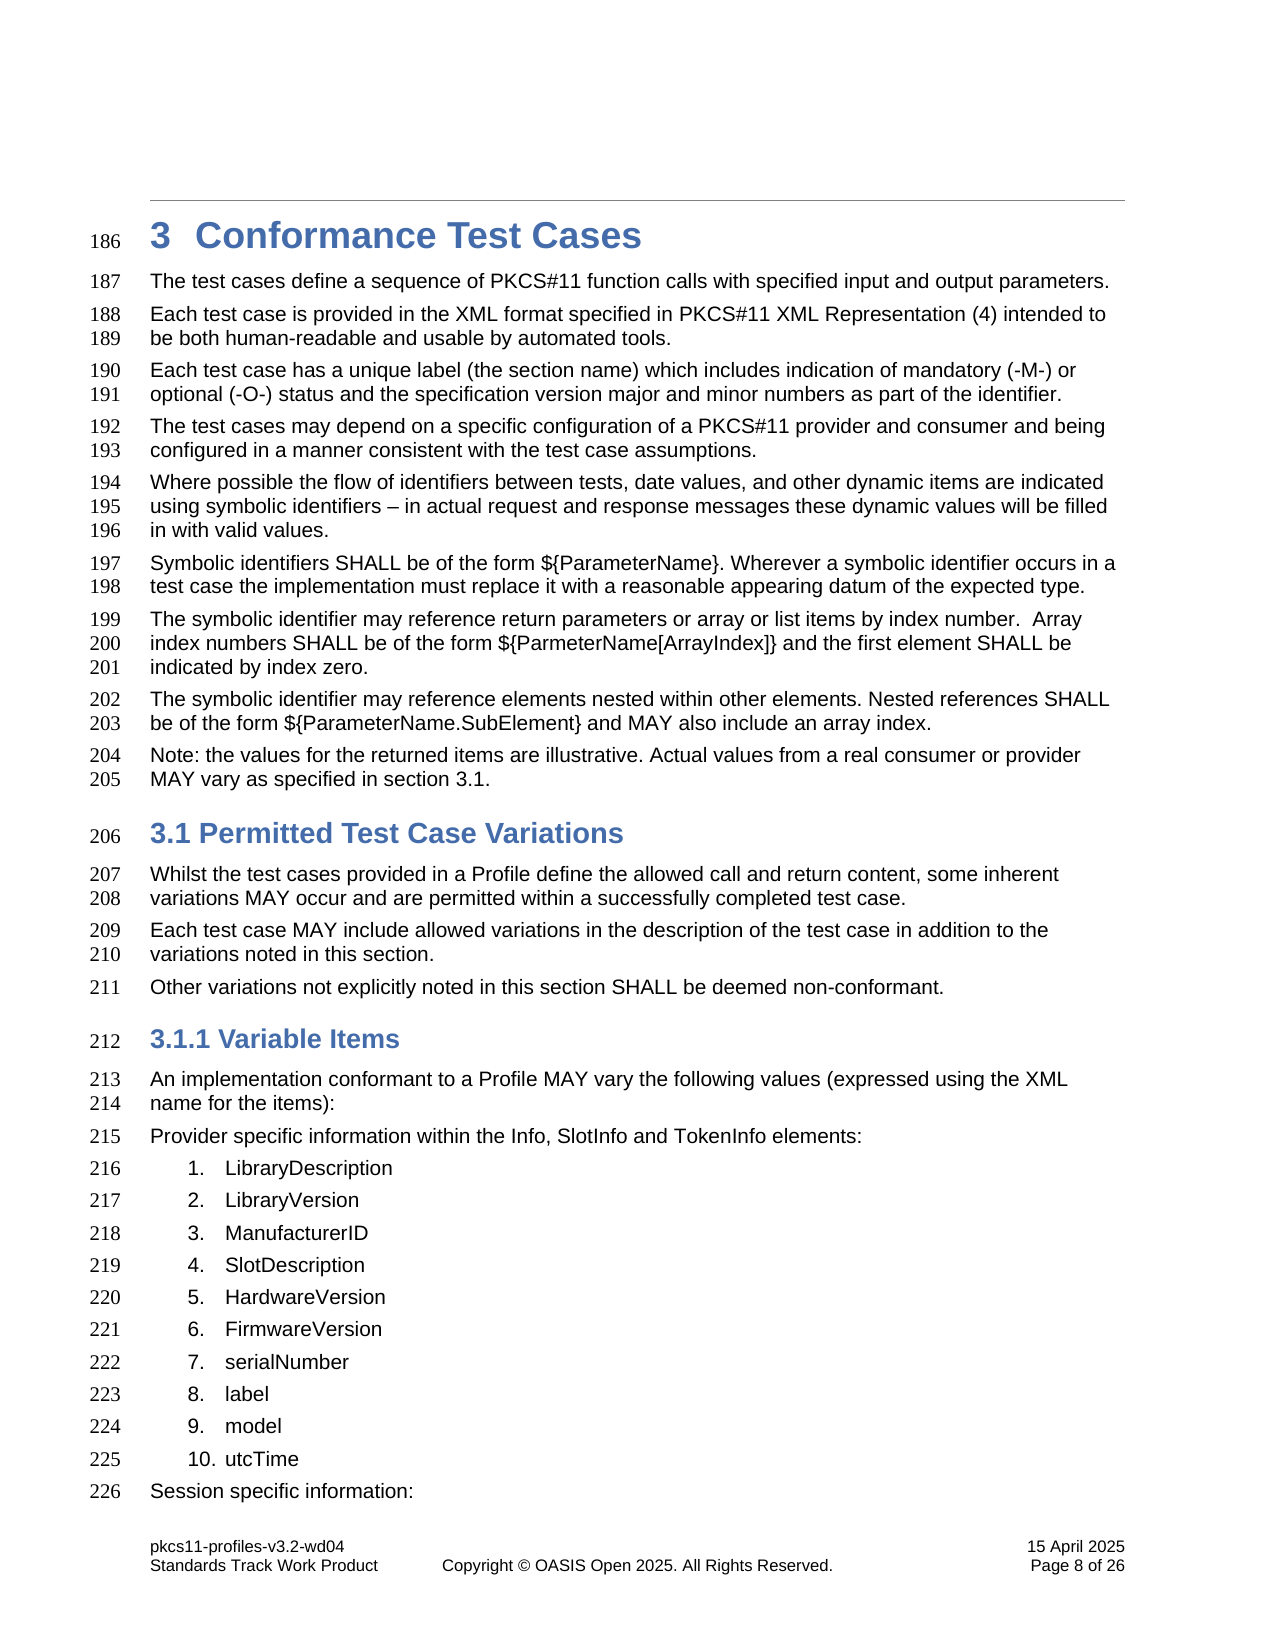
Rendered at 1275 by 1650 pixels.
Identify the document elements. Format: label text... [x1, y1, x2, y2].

list model [187, 1414, 1125, 1438]
text Each test case MAY include allowed variations in the description of the test case in addition to the variations noted in this section. [150, 918, 1125, 966]
text An implementation conformant to a Profile MAY vary the following values (expressed using the XML name for the items): [150, 1067, 1125, 1115]
text Symbolic identifiers SHALL be of the form ${ParameterName}. Wherever a symbolic identifier occurs in a test case the implementation must replace it with a reasonable appearing datum of the expected type. [150, 550, 1125, 598]
text Session specific information: [150, 1479, 1125, 1503]
text Each test case has a unique label (the section name) which includes indication of mandatory (-M-) or optional (-O-) status and the specification version major and minor numbers as part of the identifier. [150, 358, 1125, 406]
subtitle Permitted Test Case Variations [150, 816, 1125, 849]
text Where possible the flow of identifiers between tests, date values, and other dynamic items are indicated using symbolic identifiers – in actual request and response messages these dynamic values will be filled in with valid values. [150, 470, 1125, 542]
subtitle Variable Items [150, 1023, 1125, 1055]
text The symbolic identifier may reference elements nested within other elements. Nested references SHALL be of the form ${ParameterName.SubElement} and MAY also include an array index. [150, 687, 1125, 735]
list utcTime [187, 1446, 1125, 1470]
text The symbolic identifier may reference return parameters or array or list items by index number. Array index numbers SHALL be of the form ${ParmeterName[ArrayIndex]} and the first element SHALL be indicated by index zero. [150, 607, 1125, 678]
list SlotDescription [187, 1253, 1125, 1277]
list LibraryVersion [187, 1188, 1125, 1212]
text The test cases define a sequence of PKCS#11 function calls with specified input and output parameters. [150, 269, 1125, 293]
list ManufacturerID [187, 1220, 1125, 1244]
list label [187, 1382, 1125, 1406]
list serialNumber [187, 1349, 1125, 1373]
text Provider specific information within the Info, SlotInfo and TokenInfo elements: [150, 1123, 1125, 1147]
list FirmwareVersion [187, 1317, 1125, 1341]
text Each test case is provided in the XML format specified in PKCS#11 XML Representation (4) intended to be both human-readable and usable by automated tools. [150, 301, 1125, 349]
list HardwareVersion [187, 1285, 1125, 1309]
text The test cases may depend on a specific configuration of a PKCS#11 provider and consumer and being configured in a manner consistent with the test case assumptions. [150, 414, 1125, 462]
text Whilst the test cases provided in a Profile define the allowed call and return content, some inherent variations MAY occur and are permitted within a successfully completed test case. [150, 862, 1125, 910]
subtitle Conformance Test Cases [150, 201, 1125, 257]
list LibraryDescription [187, 1156, 1125, 1180]
text Note: the values for the returned items are illustrative. Actual values from a real consumer or provider MAY vary as specified in section 3.1. [150, 743, 1125, 791]
text Other variations not explicitly noted in this section SHALL be deemed non-conformant. [150, 974, 1125, 998]
